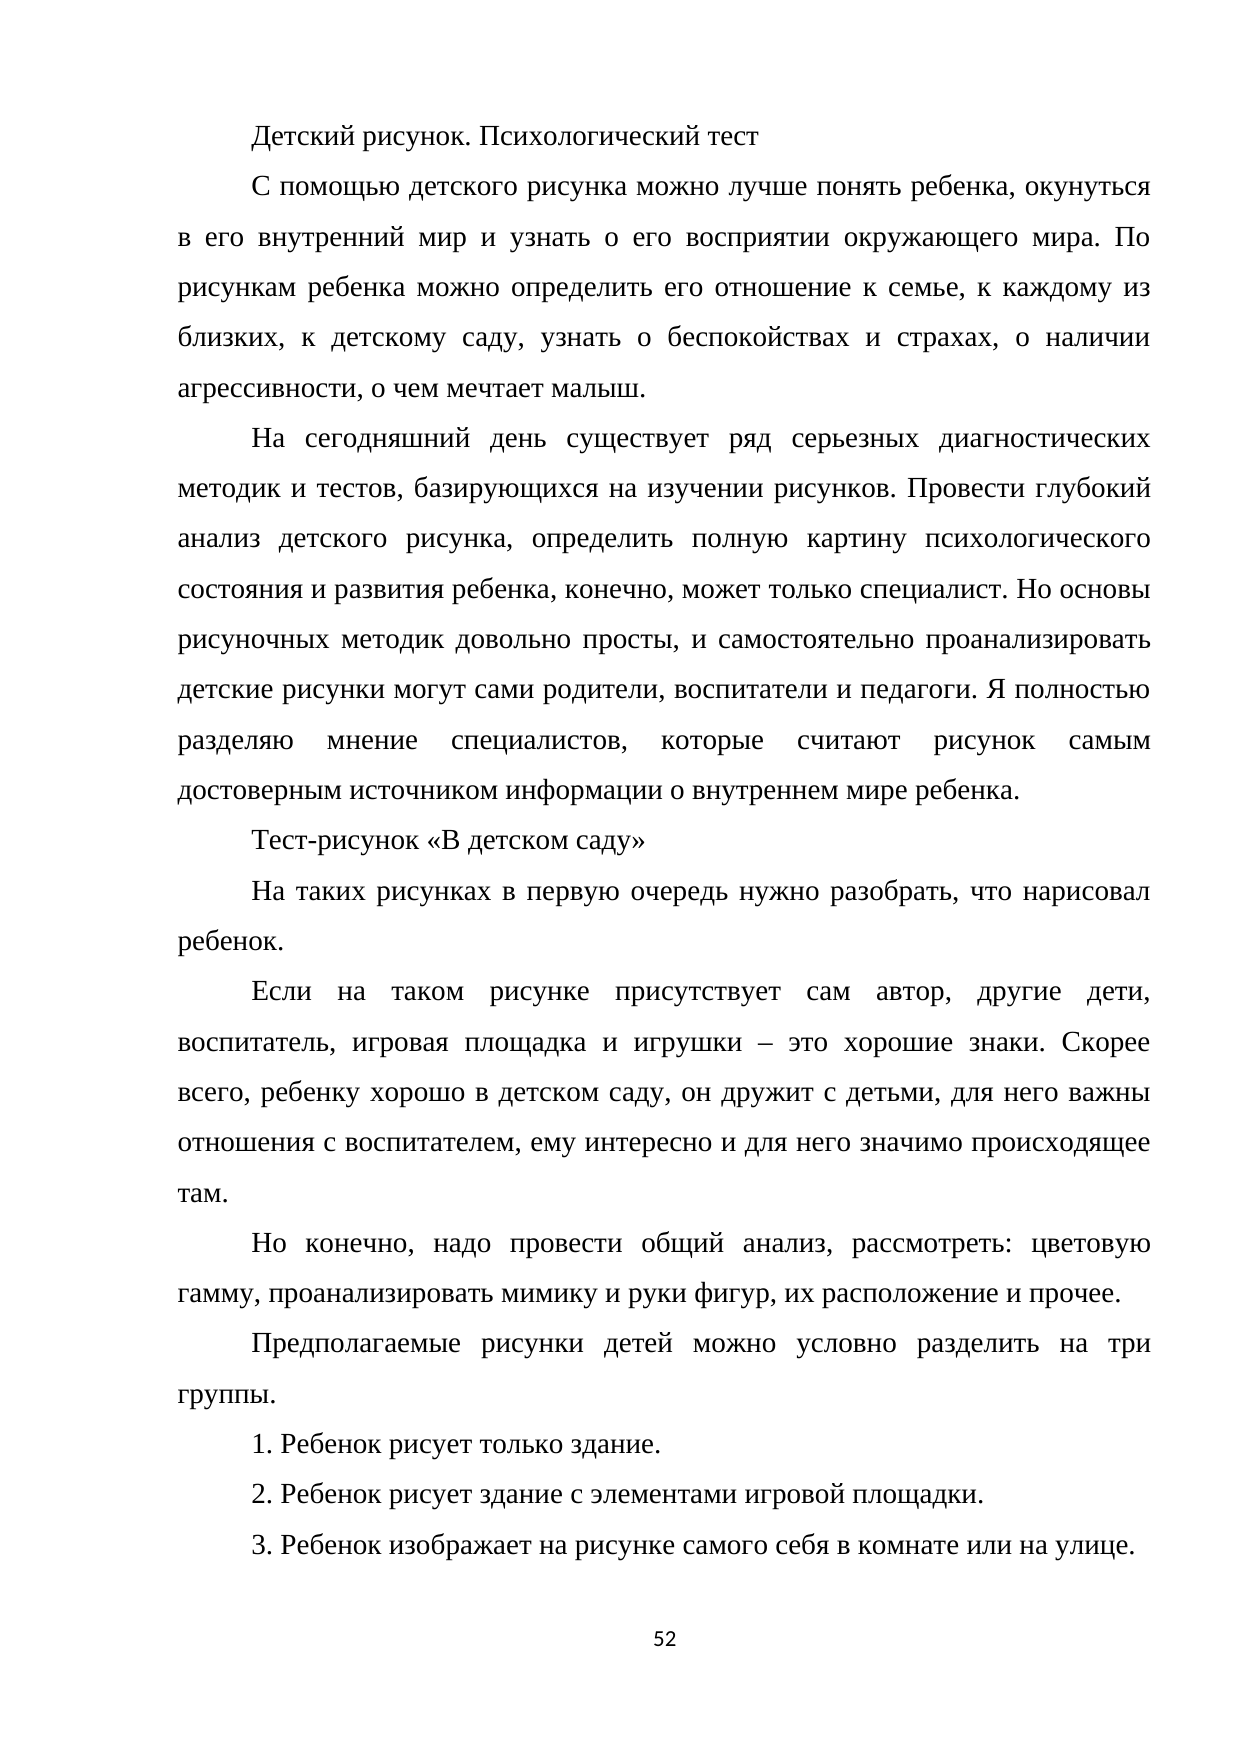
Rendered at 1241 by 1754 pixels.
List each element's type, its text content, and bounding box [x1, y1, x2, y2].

text 1. Ребенок рисует только здание. [177, 1426, 1152, 1460]
text Тест-рисунок «В детском саду» [177, 822, 1152, 856]
text Если на таком рисунке присутствует сам автор, другие дети, воспитатель, игровая площадка и игрушки – это хорошие знаки. Скорее всего, ребенку хорошо в детском саду, он дружит с детьми, для него важны отношения с воспитателем, ему интересно и для него значимо происходящее там. [177, 973, 1152, 1208]
text Но конечно, надо провести общий анализ, рассмотреть: цветовую гамму, проанализировать мимику и руки фигур, их расположение и прочее. [177, 1225, 1152, 1309]
text Детский рисунок. Психологический тест [177, 118, 1152, 152]
text 3. Ребенок изображает на рисунке самого себя в комнате или на улице. [177, 1527, 1152, 1560]
text На таких рисунках в первую очередь нужно разобрать, что нарисовал ребенок. [177, 873, 1152, 957]
text Предполагаемые рисунки детей можно условно разделить на три группы. [177, 1326, 1152, 1409]
text 2. Ребенок рисует здание с элементами игровой площадки. [177, 1477, 1152, 1510]
text С помощью детского рисунка можно лучше понять ребенка, окунуться в его внутренний мир и узнать о его восприятии окружающего мира. По рисункам ребенка можно определить его отношение к семье, к каждому из близких, к детскому саду, узнать о беспокойствах и страхах, о наличии агрессивности, о чем мечтает малыш. [177, 168, 1152, 403]
text На сегодняшний день существует ряд серьезных диагностических методик и тестов, базирующихся на изучении рисунков. Провести глубокий анализ детского рисунка, определить полную картину психологического состояния и развития ребенка, конечно, может только специалист. Но основы рисуночных методик довольно просты, и самостоятельно проанализировать детские рисунки могут сами родители, воспитатели и педагоги. Я полностью разделяю мнение специалистов, которые считают рисунок самым достоверным источником информации о внутреннем мире ребенка. [177, 420, 1152, 806]
